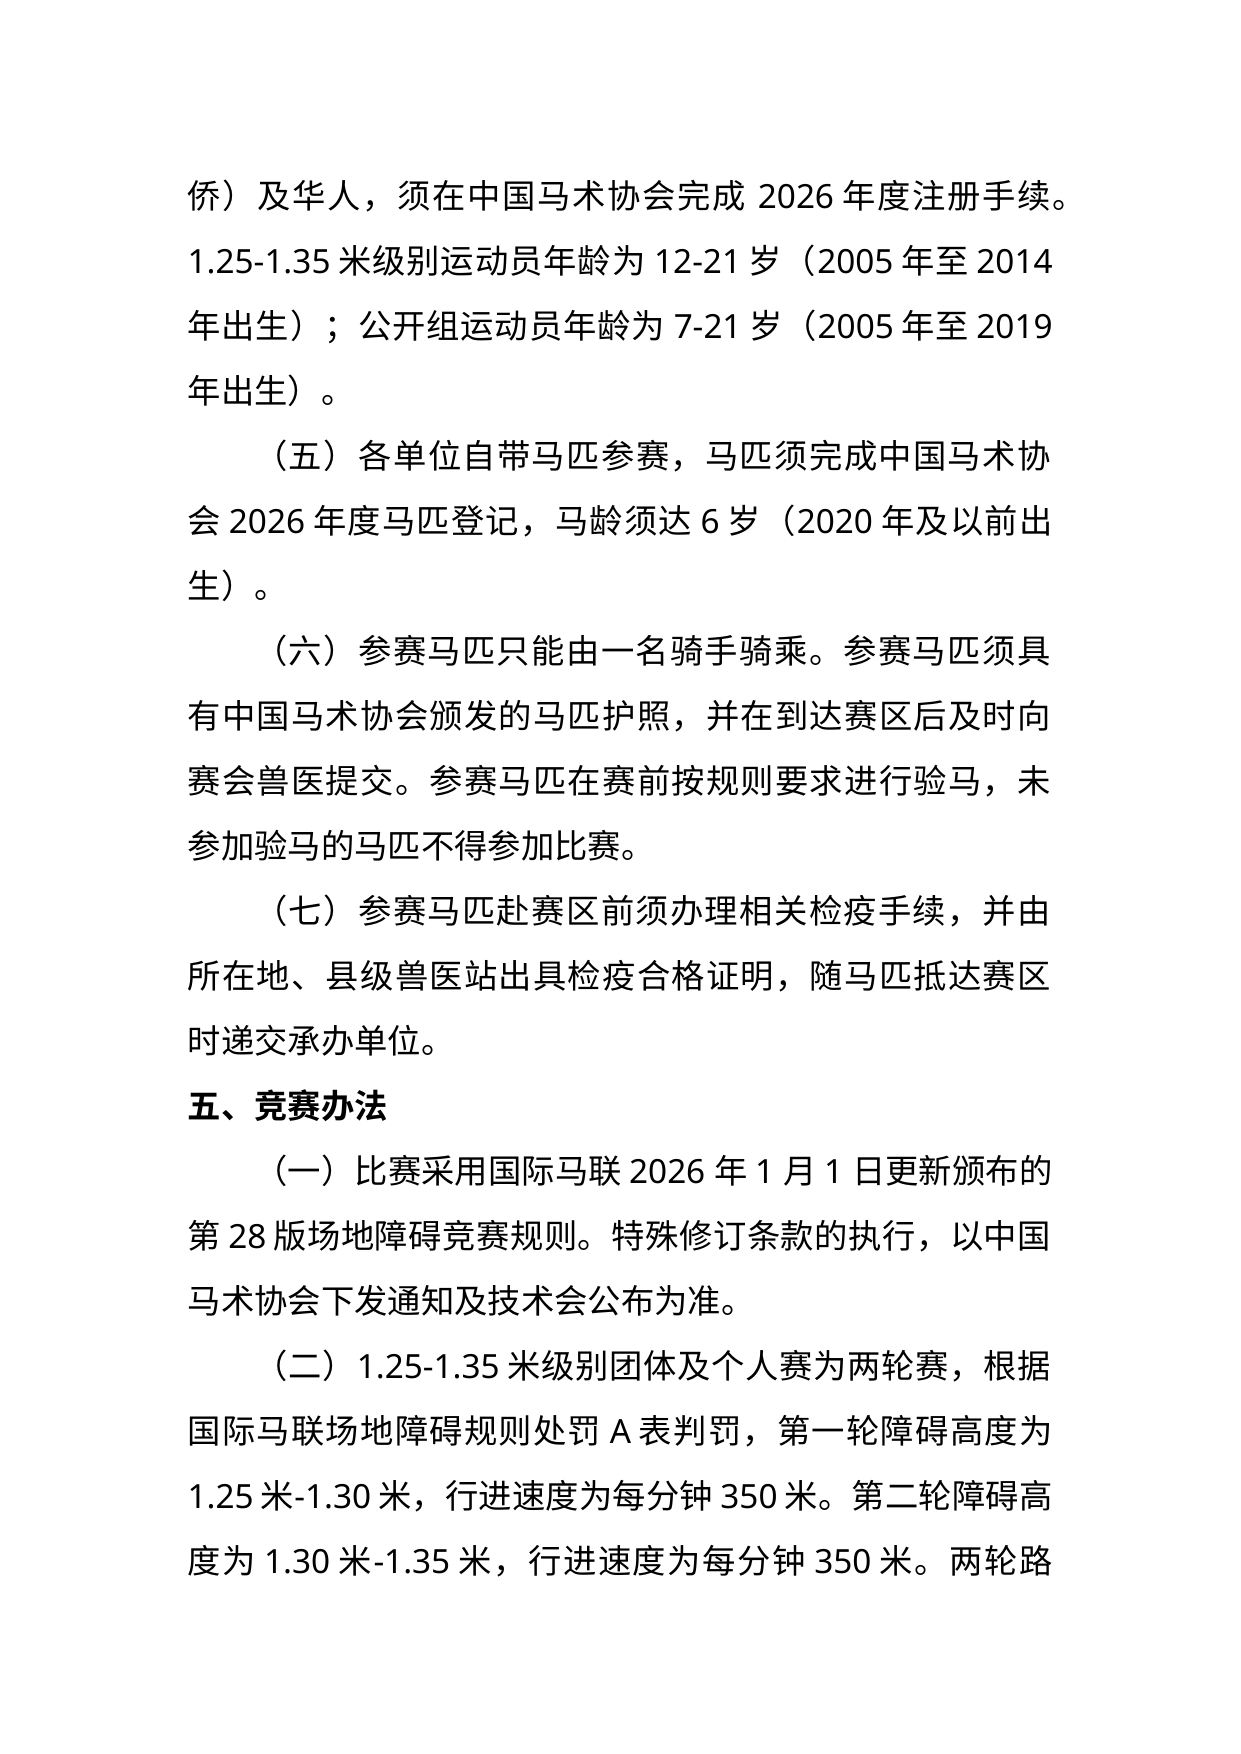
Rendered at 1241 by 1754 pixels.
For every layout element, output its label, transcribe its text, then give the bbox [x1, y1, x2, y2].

text （五）各单位自带马匹参赛，马匹须完成中国马术协会2026年度马匹登记，马龄须达6岁（2020年及以前出生）。 [187, 422, 1053, 617]
text （七）参赛马匹赴赛区前须办理相关检疫手续，并由所在地、县级兽医站出具检疫合格证明，随马匹抵达赛区时递交承办单位。 [187, 877, 1053, 1072]
text 五、竞赛办法 [187, 1072, 1053, 1137]
text （六）参赛马匹只能由一名骑手骑乘。参赛马匹须具有中国马术协会颁发的马匹护照，并在到达赛区后及时向赛会兽医提交。参赛马匹在赛前按规则要求进行验马，未参加验马的马匹不得参加比赛。 [187, 617, 1053, 877]
text （一）比赛采用国际马联2026 年 1 月 1 日更新颁布的第28版场地障碍竞赛规则。特殊修订条款的执行，以中国马术协会下发通知及技术会公布为准。 [187, 1137, 1053, 1332]
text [187, 162, 1053, 422]
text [187, 1332, 1053, 1592]
